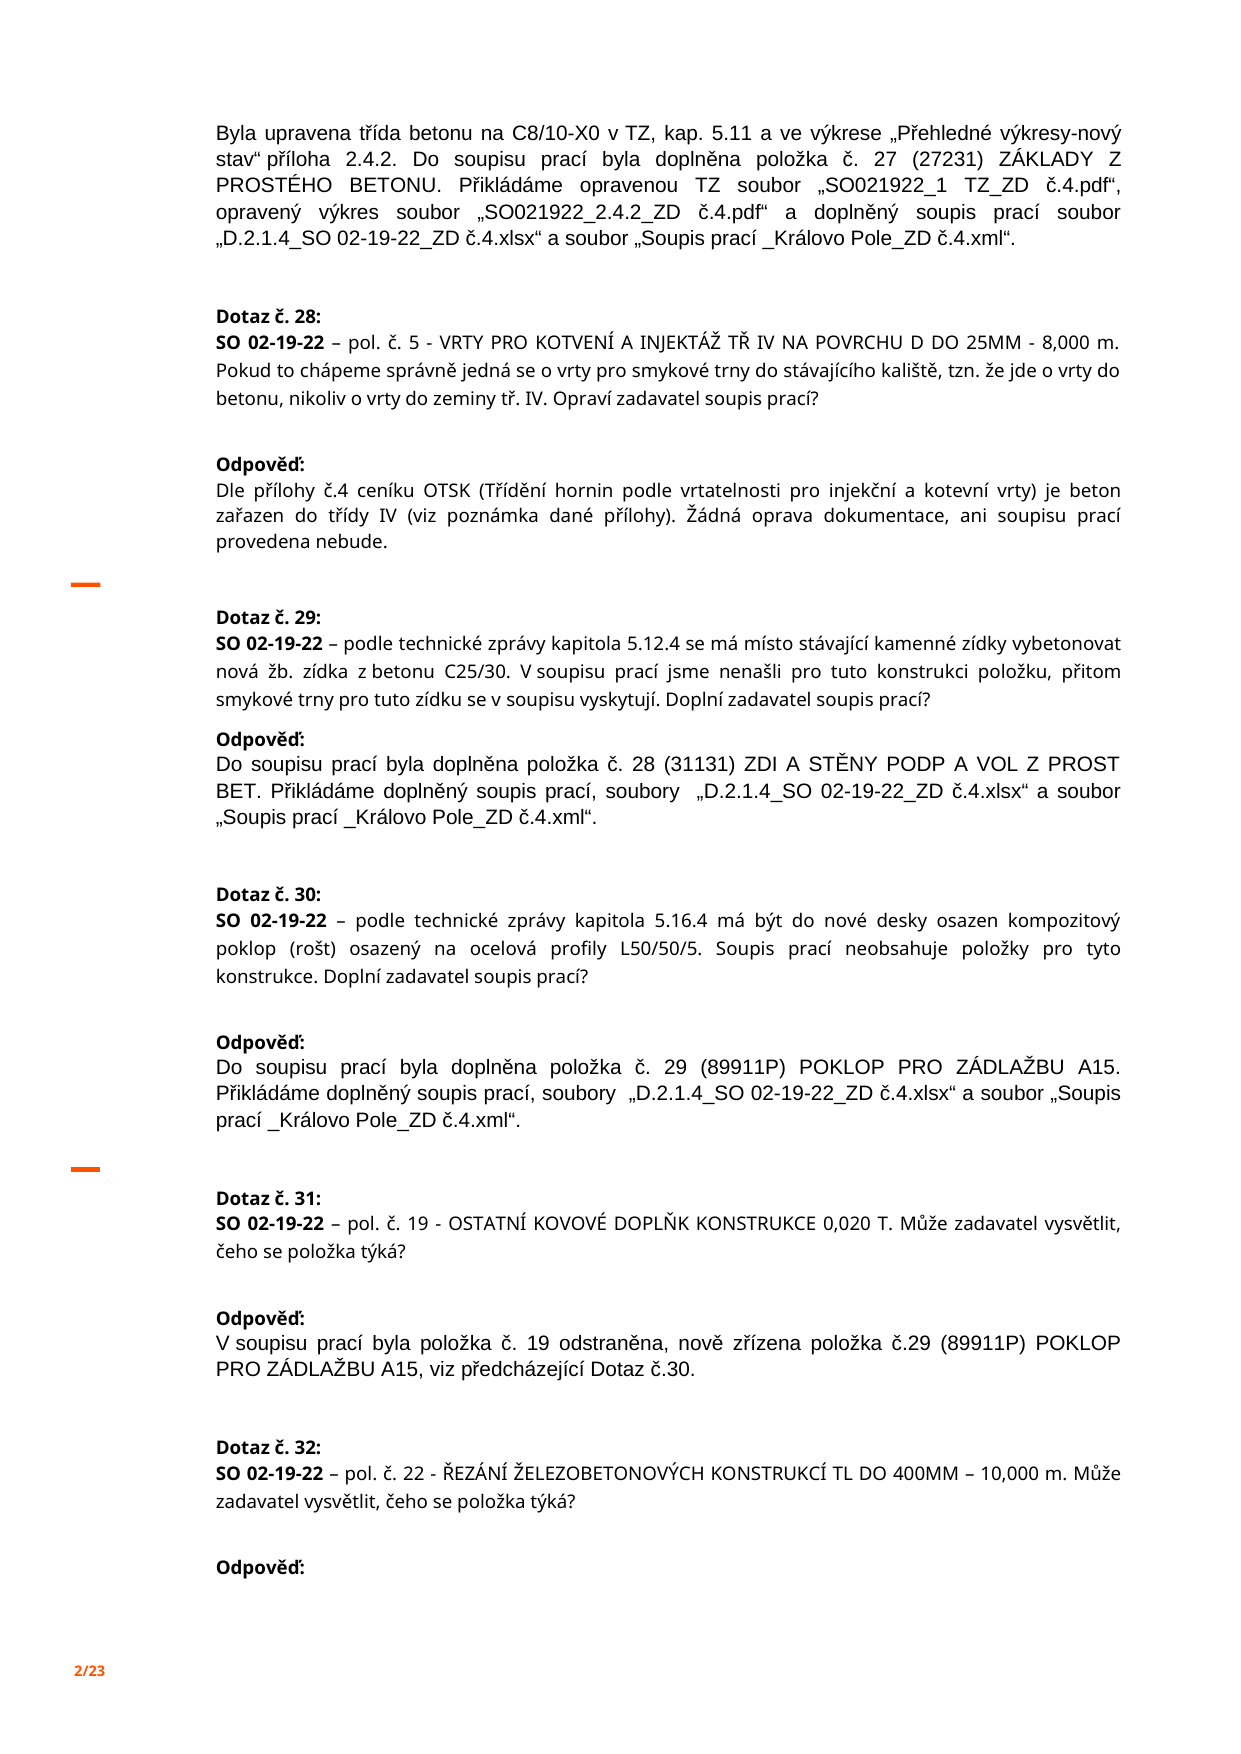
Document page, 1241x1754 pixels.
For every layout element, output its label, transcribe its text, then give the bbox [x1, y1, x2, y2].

list V soupisu prací byla položka č. 19 odstraněna, nově zřízena položka č.29 (89911P) POKLOP PRO ZÁDLAŽBU A15, viz předcházející Dotaz č.30. [216, 1330, 1122, 1381]
text SO 02-19-22 – pol. č. 19 - OSTATNÍ KOVOVÉ DOPLŇK KONSTRUKCE 0,020 T. Může zadavatel vysvětlit, čeho se položka týká? [216, 1211, 1122, 1264]
text SO 02-19-22 – pol. č. 22 - ŘEZÁNÍ ŽELEZOBETONOVÝCH KONSTRUKCÍ TL DO 400MM – 10,000 m. Může zadavatel vysvětlit, čeho se položka týká? [216, 1460, 1122, 1513]
text Odpověď: [216, 727, 1122, 752]
text Odpověď: [216, 1554, 1122, 1579]
text Dle přílohy č.4 ceníku OTSK (Třídění hornin podle vrtatelnosti pro injekční a kotevní vrty) je beton zařazen do třídy IV (viz poznámka dané přílohy). Žádná oprava dokumentace, ani soupisu prací provedena nebude. [216, 477, 1122, 553]
text Dotaz č. 32: [216, 1434, 1122, 1460]
text Dotaz č. 30: [216, 882, 1122, 907]
text Dotaz č. 31: [216, 1185, 1122, 1211]
text SO 02-19-22 – podle technické zprávy kapitola 5.16.4 má být do nové desky osazen kompozitový poklop (rošt) osazený na ocelová profily L50/50/5. Soupis prací neobsahuje položky pro tyto konstrukce. Doplní zadavatel soupis prací? [216, 907, 1122, 989]
text SO 02-19-22 – pol. č. 5 - VRTY PRO KOTVENÍ A INJEKTÁŽ TŘ IV NA POVRCHU D DO 25MM - 8,000 m. Pokud to chápeme správně jedná se o vrty pro smykové trny do stávajícího kaliště, tzn. že jde o vrty do betonu, nikoliv o vrty do zeminy tř. IV. Opraví zadavatel soupis prací? [216, 329, 1122, 411]
text Dotaz č. 29: [216, 604, 1122, 630]
text Odpověď: [216, 451, 1122, 477]
text Odpověď: [216, 1305, 1122, 1330]
text SO 02-19-22 – podle technické zprávy kapitola 5.12.4 se má místo stávající kamenné zídky vybetonovat nová žb. zídka z betonu C25/30. V soupisu prací jsme nenašli pro tuto konstrukci položku, přitom smykové trny pro tuto zídku se v soupisu vyskytují. Doplní zadavatel soupis prací? [216, 630, 1122, 712]
list Do soupisu prací byla doplněna položka č. 28 (31131) ZDI A STĚNY PODP A VOL Z PROST BET. Přikládáme doplněný soupis prací, soubory „D.2.1.4_SO 02-19-22_ZD č.4.xlsx“ a soubor „Soupis prací _Královo Pole_ZD č.4.xml“. [216, 752, 1122, 829]
text Odpověď: [216, 1029, 1122, 1055]
list Do soupisu prací byla doplněna položka č. 29 (89911P) POKLOP PRO ZÁDLAŽBU A15. Přikládáme doplněný soupis prací, soubory „D.2.1.4_SO 02-19-22_ZD č.4.xlsx“ a soubor „Soupis prací _Královo Pole_ZD č.4.xml“. [216, 1055, 1122, 1131]
text Dotaz č. 28: [216, 304, 1122, 329]
list Byla upravena třída betonu na C8/10-X0 v TZ, kap. 5.11 a ve výkrese „Přehledné výkresy-nový stav“ příloha 2.4.2. Do soupisu prací byla doplněna položka č. 27 (27231) ZÁKLADY Z PROSTÉHO BETONU. Přikládáme opravenou TZ soubor „SO021922_1 TZ_ZD č.4.pdf“, opravený výkres soubor „SO021922_2.4.2_ZD č.4.pdf“ a doplněný soupis prací soubor „D.2.1.4_SO 02-19-22_ZD č.4.xlsx“ a soubor „Soupis prací _Královo Pole_ZD č.4.xml“. [216, 121, 1122, 250]
